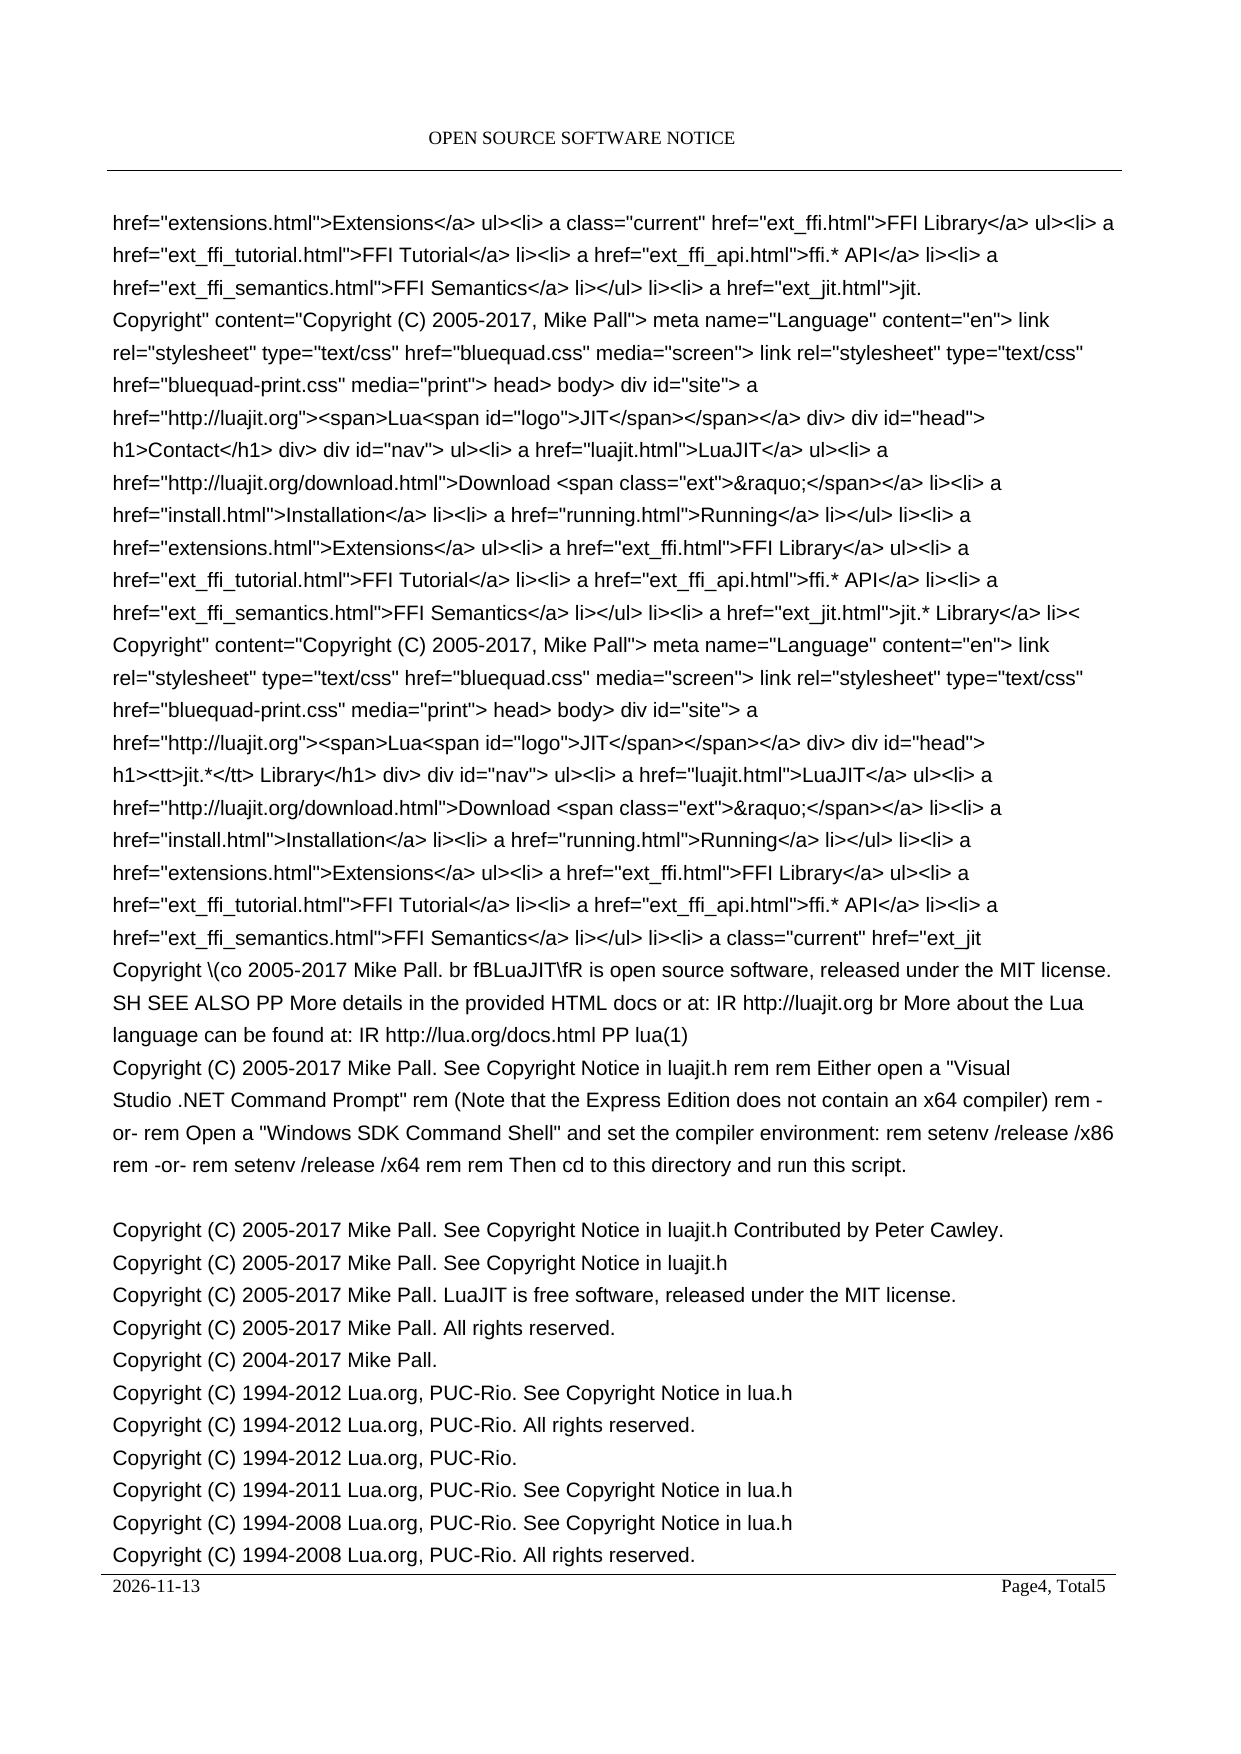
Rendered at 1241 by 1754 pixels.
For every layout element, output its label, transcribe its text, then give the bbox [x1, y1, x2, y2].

text Copyright (C) 1994-2012 Lua.org, PUC-Rio. All rights reserved. [112, 1409, 1128, 1441]
text Copyright (C) 1994-2008 Lua.org, PUC-Rio. See Copyright Notice in lua.h [112, 1506, 1128, 1539]
text Copyright (C) 2005-2017 Mike Pall. All rights reserved. [112, 1311, 1128, 1344]
text Copyright" content="Copyright (C) 2005-2017, Mike Pall"> meta name="Language" content="en"> link rel="stylesheet" type="text/css" href="bluequad.css" media="screen"> link rel="stylesheet" type="text/css" href="bluequad-print.css" media="print"> head> body> div id="site"> a href="http://luajit.org"><span>Lua<span id="logo">JIT</span></span></a> div> div id="head"> h1><tt>jit.*</tt> Library</h1> div> div id="nav"> ul><li> a href="luajit.html">LuaJIT</a> ul><li> a href="http://luajit.org/download.html">Download <span class="ext">&raquo;</span></a> li><li> a href="install.html">Installation</a> li><li> a href="running.html">Running</a> li></ul> li><li> a href="extensions.html">Extensions</a> ul><li> a href="ext_ffi.html">FFI Library</a> ul><li> a href="ext_ffi_tutorial.html">FFI Tutorial</a> li><li> a href="ext_ffi_api.html">ffi.* API</a> li><li> a href="ext_ffi_semantics.html">FFI Semantics</a> li></ul> li><li> a class="current" href="ext_jit [112, 629, 1128, 954]
text Copyright (C) 1994-2012 Lua.org, PUC-Rio. See Copyright Notice in lua.h [112, 1376, 1128, 1409]
text Copyright (C) 2004-2017 Mike Pall. [112, 1344, 1128, 1376]
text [112, 206, 1128, 304]
text Copyright (C) 1994-2008 Lua.org, PUC-Rio. All rights reserved. [112, 1539, 1128, 1571]
text Copyright (C) 1994-2012 Lua.org, PUC-Rio. [112, 1441, 1128, 1474]
text Copyright (C) 1994-2011 Lua.org, PUC-Rio. See Copyright Notice in lua.h [112, 1474, 1128, 1506]
text Copyright (C) 2005-2017 Mike Pall. See Copyright Notice in luajit.h Contributed by Peter Cawley. [112, 1214, 1128, 1246]
text Copyright (C) 2005-2017 Mike Pall. See Copyright Notice in luajit.h rem rem Either open a "Visual Studio .NET Command Prompt" rem (Note that the Express Edition does not contain an x64 compiler) rem -or- rem Open a "Windows SDK Command Shell" and set the compiler environment: rem setenv /release /x86 rem -or- rem setenv /release /x64 rem rem Then cd to this directory and run this script. [112, 1051, 1128, 1214]
text Copyright \(co 2005-2017 Mike Pall. br fBLuaJIT\fR is open source software, released under the MIT license. SH SEE ALSO PP More details in the provided HTML docs or at: IR http://luajit.org br More about the Lua language can be found at: IR http://lua.org/docs.html PP lua(1) [112, 954, 1128, 1051]
text Copyright" content="Copyright (C) 2005-2017, Mike Pall"> meta name="Language" content="en"> link rel="stylesheet" type="text/css" href="bluequad.css" media="screen"> link rel="stylesheet" type="text/css" href="bluequad-print.css" media="print"> head> body> div id="site"> a href="http://luajit.org"><span>Lua<span id="logo">JIT</span></span></a> div> div id="head"> h1>Contact</h1> div> div id="nav"> ul><li> a href="luajit.html">LuaJIT</a> ul><li> a href="http://luajit.org/download.html">Download <span class="ext">&raquo;</span></a> li><li> a href="install.html">Installation</a> li><li> a href="running.html">Running</a> li></ul> li><li> a href="extensions.html">Extensions</a> ul><li> a href="ext_ffi.html">FFI Library</a> ul><li> a href="ext_ffi_tutorial.html">FFI Tutorial</a> li><li> a href="ext_ffi_api.html">ffi.* API</a> li><li> a href="ext_ffi_semantics.html">FFI Semantics</a> li></ul> li><li> a href="ext_jit.html">jit.* Library</a> li>< [112, 304, 1128, 629]
text Copyright (C) 2005-2017 Mike Pall. See Copyright Notice in luajit.h [112, 1246, 1128, 1279]
text Copyright (C) 2005-2017 Mike Pall. LuaJIT is free software, released under the MIT license. [112, 1279, 1128, 1311]
